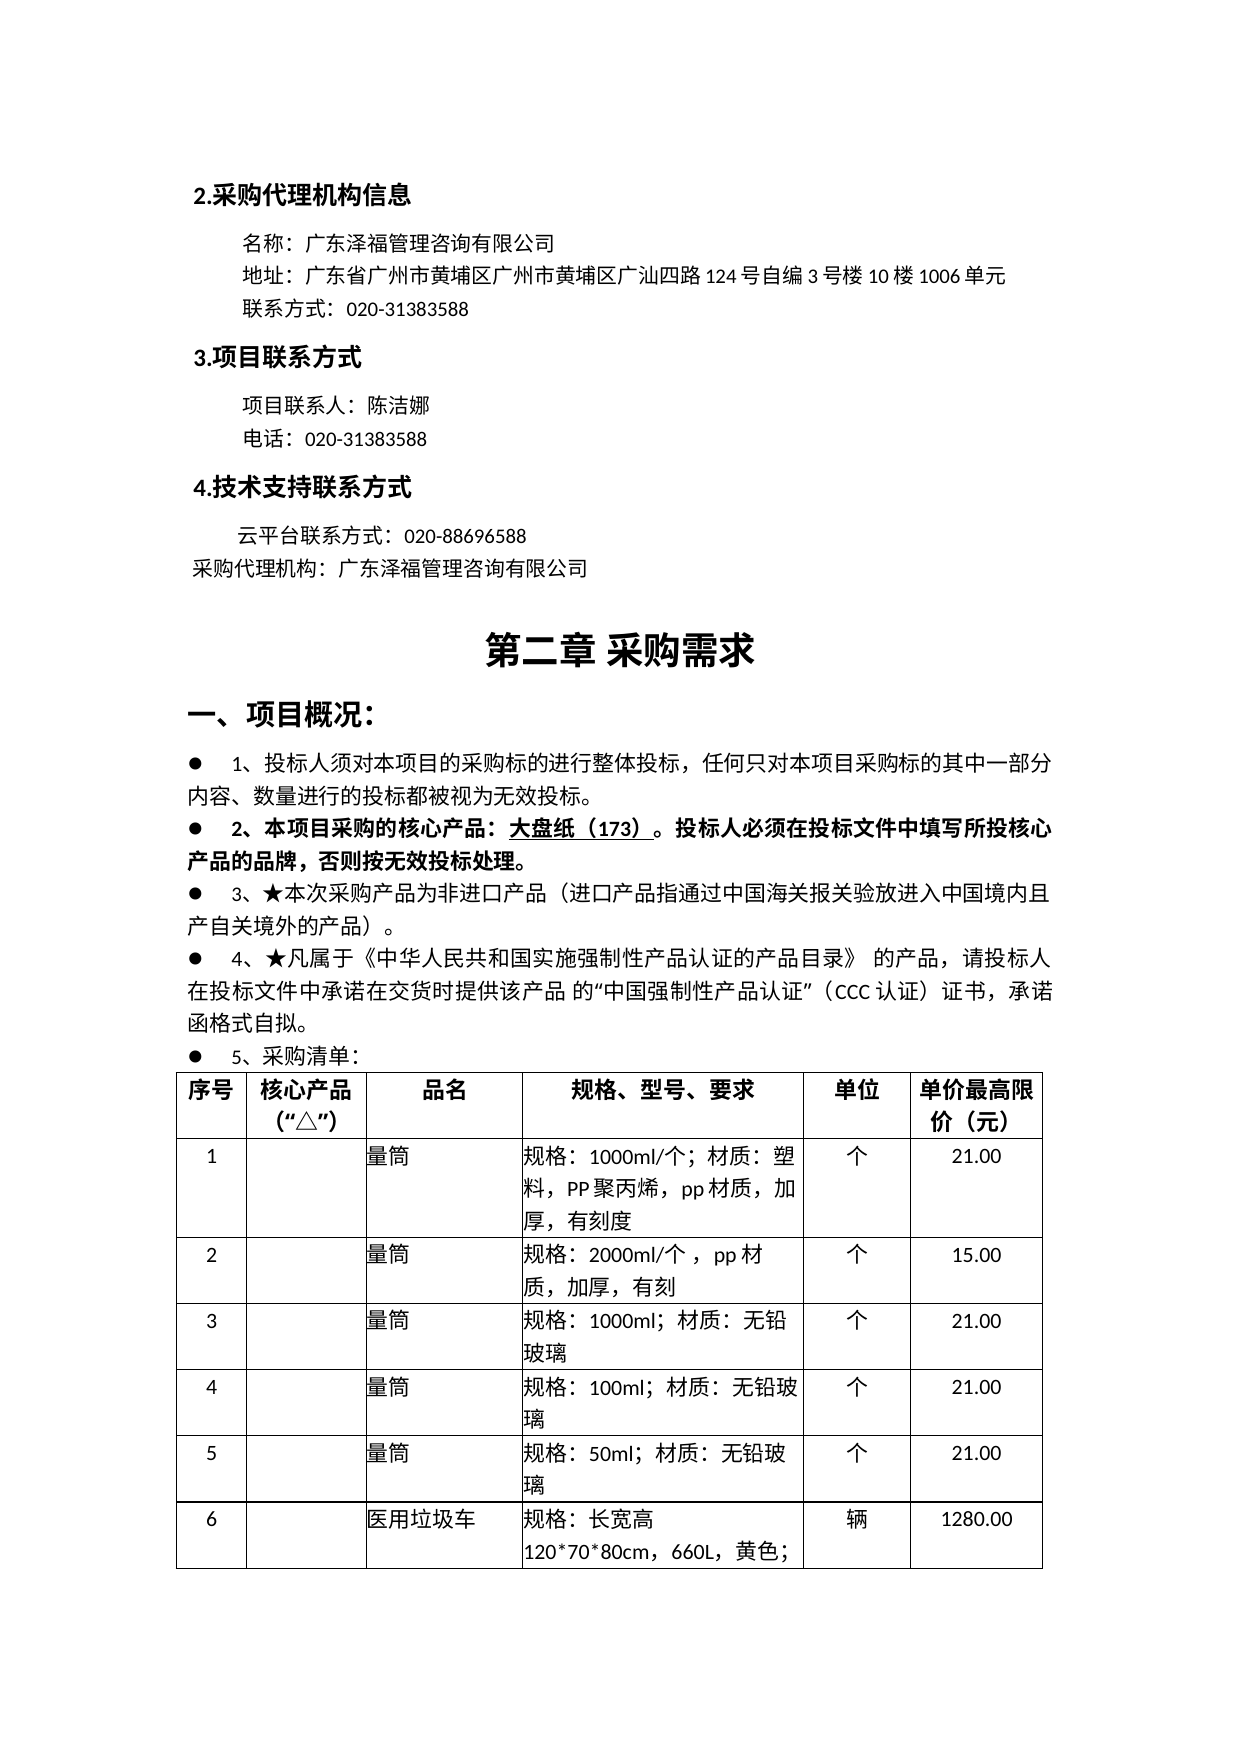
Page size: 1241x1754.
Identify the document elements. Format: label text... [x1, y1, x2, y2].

text 项目联系人：陈洁娜 [187, 389, 1053, 422]
list 3、★本次采购产品为非进口产品（进口产品指通过中国海关报关验放进入中国境内且产自关境外的产品）。 [187, 877, 1053, 942]
table_cell [247, 1238, 366, 1303]
table_header 品名 [367, 1073, 522, 1138]
list 4、★凡属于《中华人民共和国实施强制性产品认证的产品目录》 的产品，请投标人在投标文件中承诺在交货时提供该产品 的“中国强制性产品认证”（CCC认证）证书，承诺函格式自拟。 [187, 942, 1053, 1039]
list 1、投标人须对本项目的采购标的进行整体投标，任何只对本项目采购标的其中一部分内容、数量进行的投标都被视为无效投标。 [187, 747, 1053, 812]
table_cell 量筒 [367, 1436, 522, 1501]
table_cell 2 [177, 1238, 246, 1303]
table_cell 规格：50ml；材质：无铅玻璃 [523, 1436, 803, 1501]
text 3.项目联系方式 [187, 324, 1053, 389]
table_cell 6 [177, 1503, 246, 1567]
table_cell 1 [177, 1139, 246, 1237]
table_cell 辆 [804, 1503, 910, 1567]
table_cell 规格：2000ml/个 ，pp材质，加厚，有刻 [523, 1238, 803, 1303]
list 5、采购清单： [187, 1039, 1053, 1072]
text 4.技术支持联系方式 [187, 454, 1053, 519]
table_header 核心产品（“△”） [247, 1073, 366, 1138]
table_cell 3 [177, 1304, 246, 1369]
table_cell 个 [804, 1370, 910, 1435]
table_cell [247, 1370, 366, 1435]
table_cell [247, 1139, 366, 1237]
table_cell 规格：1000ml；材质：无铅玻璃 [523, 1304, 803, 1369]
text 名称：广东泽福管理咨询有限公司 [187, 227, 1053, 259]
text 地址：广东省广州市黄埔区广州市黄埔区广汕四路124号自编3号楼10楼1006单元 [187, 259, 1053, 292]
table_cell 个 [804, 1304, 910, 1369]
table_cell 1280.00 [911, 1503, 1042, 1567]
text 采购代理机构：广东泽福管理咨询有限公司 [187, 552, 1053, 584]
table_cell 医用垃圾车 [367, 1503, 522, 1567]
table_cell [247, 1436, 366, 1501]
table_cell 21.00 [911, 1436, 1042, 1501]
text 联系方式：020-31383588 [187, 292, 1053, 324]
table_header 规格、型号、要求 [523, 1073, 803, 1138]
text 2.采购代理机构信息 [187, 162, 1053, 227]
text 一、项目概况： [187, 682, 1053, 747]
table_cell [523, 1503, 803, 1567]
table_cell 个 [804, 1436, 910, 1501]
table_cell 4 [177, 1370, 246, 1435]
table_cell 21.00 [911, 1370, 1042, 1435]
text 云平台联系方式：020-88696588 [187, 519, 1053, 552]
table_cell 量筒 [367, 1139, 522, 1237]
table_cell 规格：100ml；材质：无铅玻璃 [523, 1370, 803, 1435]
table_cell 个 [804, 1238, 910, 1303]
table_header 单价最高限价（元） [911, 1073, 1042, 1138]
text 电话：020-31383588 [187, 422, 1053, 454]
text 第二章 采购需求 [187, 617, 1053, 682]
table_cell 21.00 [911, 1304, 1042, 1369]
table_cell 21.00 [911, 1139, 1042, 1237]
table_cell 规格：1000ml/个；材质：塑料，PP聚丙烯，pp材质，加厚，有刻度 [523, 1139, 803, 1237]
table_cell 量筒 [367, 1304, 522, 1369]
table_cell 量筒 [367, 1370, 522, 1435]
list 2、本项目采购的核心产品：大盘纸（173）。投标人必须在投标文件中填写所投核心产品的品牌，否则按无效投标处理。 [187, 812, 1053, 877]
table_cell 15.00 [911, 1238, 1042, 1303]
table_cell [247, 1304, 366, 1369]
table_header 序号 [177, 1073, 246, 1138]
table_cell 量筒 [367, 1238, 522, 1303]
table_header 单位 [804, 1073, 910, 1138]
table_cell [247, 1503, 366, 1567]
table_cell 5 [177, 1436, 246, 1501]
table_cell 个 [804, 1139, 910, 1237]
